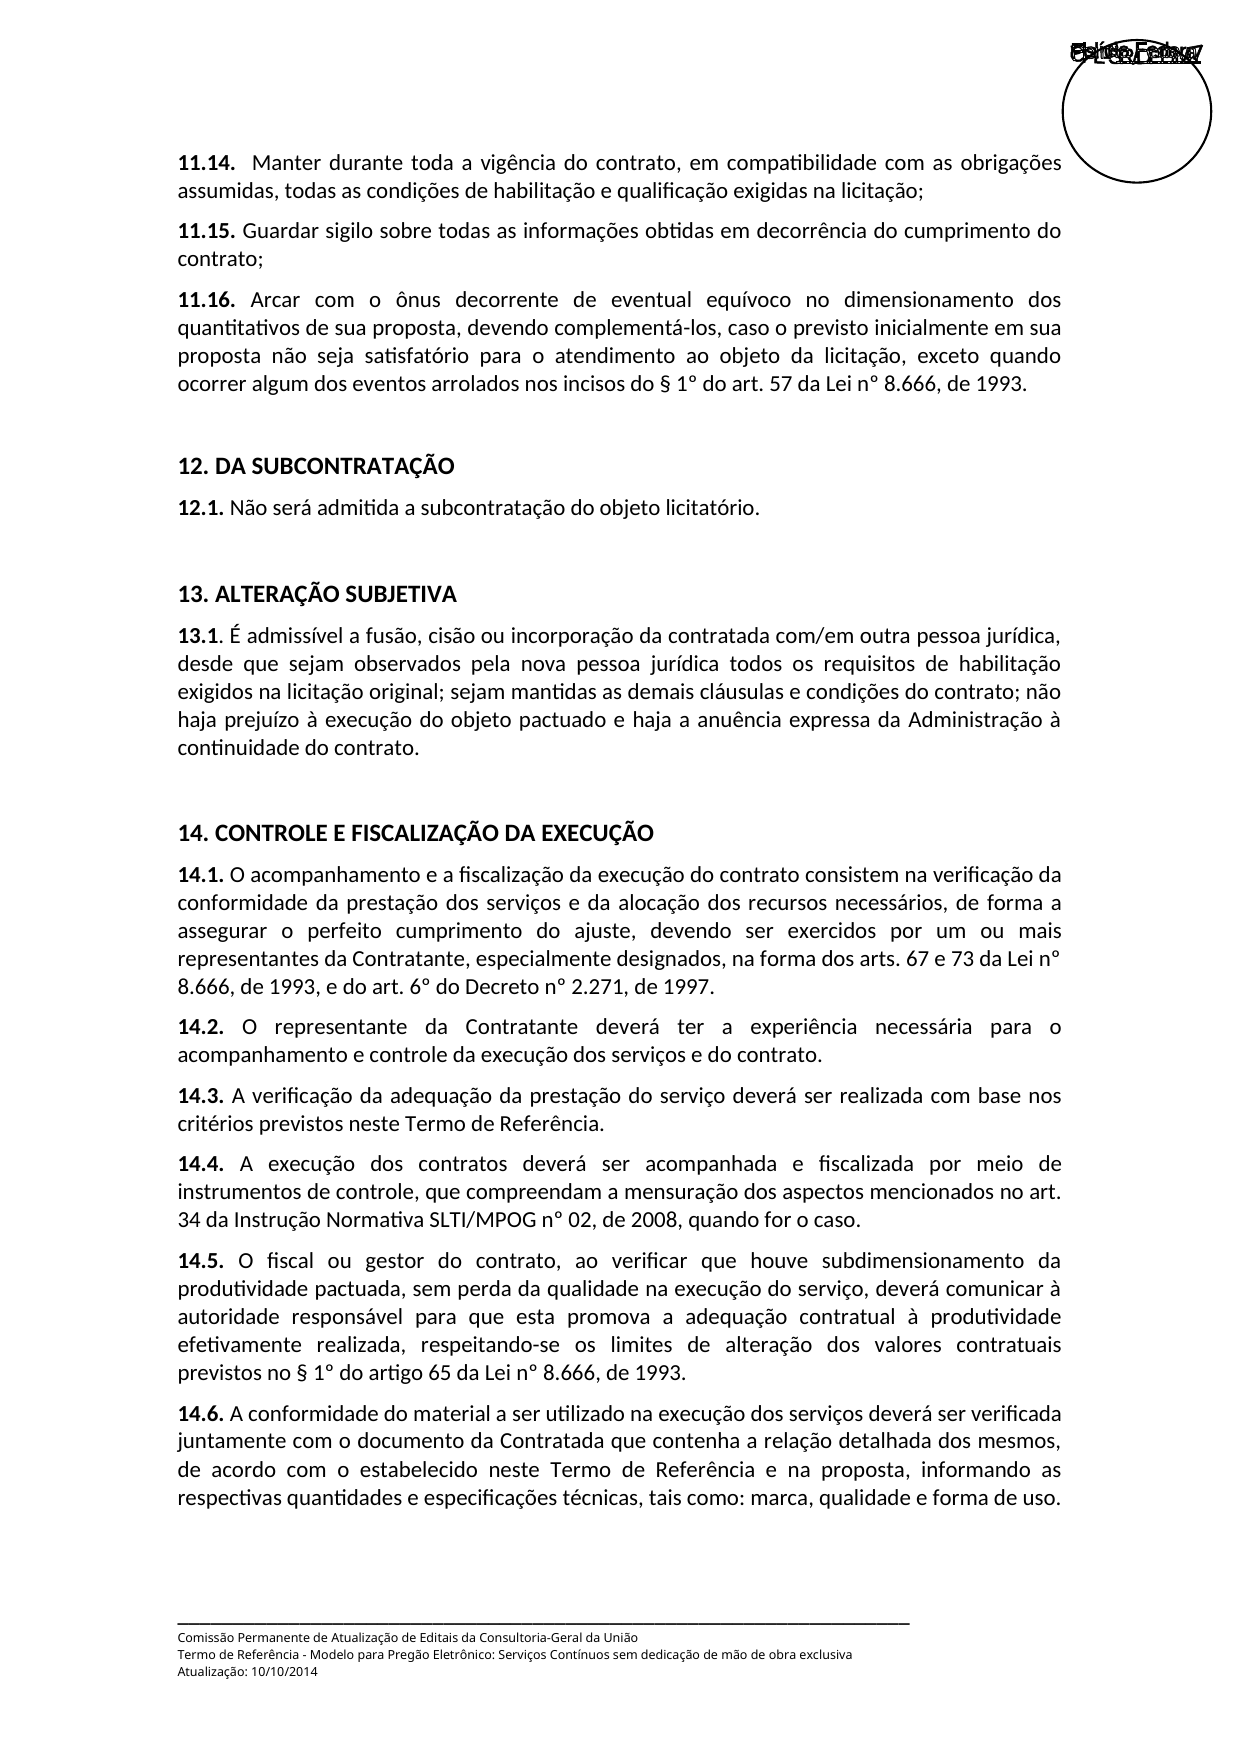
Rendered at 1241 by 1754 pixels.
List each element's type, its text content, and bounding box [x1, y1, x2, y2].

text 11.14. Manter durante toda a vigência do contrato, em compatibilidade com as obrigações assumidas, todas as condições de habilitação e qualificação exigidas na licitação; [177, 148, 1063, 204]
text 14. CONTROLE E FISCALIZAÇÃO DA EXECUÇÃO [177, 817, 1065, 847]
text 11.16. Arcar com o ônus decorrente de eventual equívoco no dimensionamento dos quantitativos de sua proposta, devendo complementá-los, caso o previsto inicialmente em sua proposta não seja satisfatório para o atendimento ao objeto da licitação, exceto quando ocorrer algum dos eventos arrolados nos incisos do § 1º do art. 57 da Lei nº 8.666, de 1993. [177, 285, 1063, 397]
text 14.3. A verificação da adequação da prestação do serviço deverá ser realizada com base nos critérios previstos neste Termo de Referência. [177, 1081, 1063, 1137]
text 13. ALTERAÇÃO SUBJETIVA [177, 578, 1065, 609]
text 14.1. O acompanhamento e a fiscalização da execução do contrato consistem na verificação da conformidade da prestação dos serviços e da alocação dos recursos necessários, de forma a assegurar o perfeito cumprimento do ajuste, devendo ser exercidos por um ou mais representantes da Contratante, especialmente designados, na forma dos arts. 67 e 73 da Lei nº 8.666, de 1993, e do art. 6º do Decreto nº 2.271, de 1997. [177, 860, 1063, 1000]
text 14.2. O representante da Contratante deverá ter a experiência necessária para o acompanhamento e controle da execução dos serviços e do contrato. [177, 1012, 1063, 1068]
text 14.5. O fiscal ou gestor do contrato, ao verificar que houve subdimensionamento da produtividade pactuada, sem perda da qualidade na execução do serviço, deverá comunicar à autoridade responsável para que esta promova a adequação contratual à produtividade efetivamente realizada, respeitando-se os limites de alteração dos valores contratuais previstos no § 1º do artigo 65 da Lei nº 8.666, de 1993. [177, 1246, 1063, 1386]
text 12.1. Não será admitida a subcontratação do objeto licitatório. [177, 493, 1063, 521]
text 11.15. Guardar sigilo sobre todas as informações obtidas em decorrência do cumprimento do contrato; [177, 216, 1063, 272]
text 13.1. É admissível a fusão, cisão ou incorporação da contratada com/em outra pessoa jurídica, desde que sejam observados pela nova pessoa jurídica todos os requisitos de habilitação exigidos na licitação original; sejam mantidas as demais cláusulas e condições do contrato; não haja prejuízo à execução do objeto pactuado e haja a anuência expressa da Administração à continuidade do contrato. [177, 621, 1063, 761]
text 14.6. A conformidade do material a ser utilizado na execução dos serviços deverá ser verificada juntamente com o documento da Contratada que contenha a relação detalhada dos mesmos, de acordo com o estabelecido neste Termo de Referência e na proposta, informando as respectivas quantidades e especificações técnicas, tais como: marca, qualidade e forma de uso. [177, 1399, 1063, 1511]
text 14.4. A execução dos contratos deverá ser acompanhada e fiscalizada por meio de instrumentos de controle, que compreendam a mensuração dos aspectos mencionados no art. 34 da Instrução Normativa SLTI/MPOG nº 02, de 2008, quando for o caso. [177, 1149, 1063, 1233]
text 12. DA SUBCONTRATAÇÃO [177, 450, 1065, 480]
